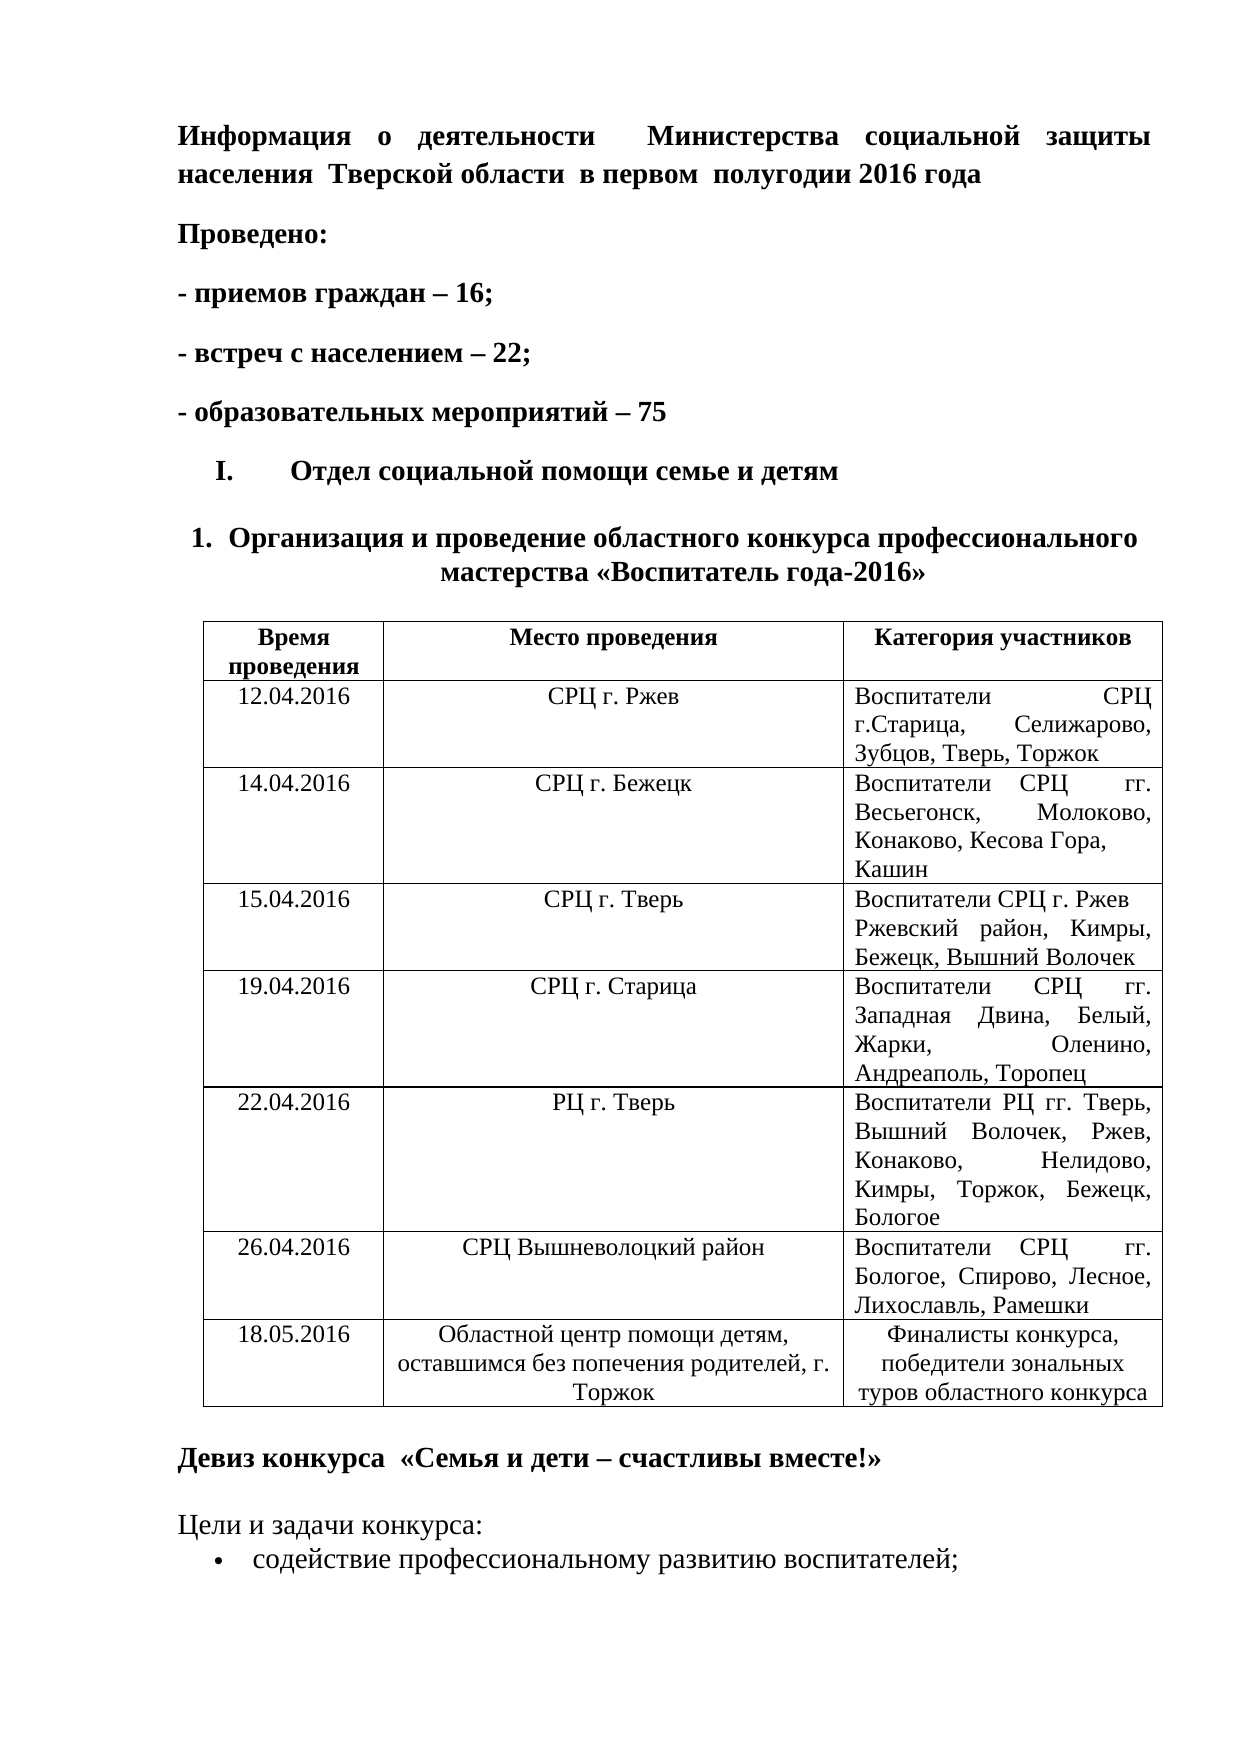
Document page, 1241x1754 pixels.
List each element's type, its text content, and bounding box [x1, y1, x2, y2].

table_cell СРЦ г. Ржев [384, 681, 843, 767]
list Отдел социальной помощи семье и детям [215, 453, 1152, 487]
table_cell Воспитатели СРЦ гг. Весьегонск, Молоково, Конаково, Кесова Гора, Кашин [844, 768, 1162, 883]
table_cell Областной центр помощи детям, оставшимся без попечения родителей, г. Торжок [384, 1320, 843, 1406]
table_cell СРЦ Вышневолоцкий район [384, 1232, 843, 1318]
table_cell Воспитатели СРЦ г. Ржев Ржевский район, Кимры, Бежецк, Вышний Волочек [844, 884, 1162, 970]
text Проведено: [177, 216, 1152, 249]
list Организация и проведение областного конкурса профессионального мастерства «Воспитатель года-2016» [177, 521, 1152, 588]
table_cell СРЦ г. Тверь [384, 884, 843, 970]
table_cell Финалисты конкурса, победители зональных туров областного конкурса [844, 1320, 1162, 1406]
text - встреч с населением – 22; [177, 335, 1152, 368]
table_cell Воспитатели СРЦ гг. Западная Двина, Белый, Жарки, Оленино, Андреаполь, Торопец [844, 971, 1162, 1086]
table_cell 26.04.2016 [204, 1232, 383, 1318]
table_cell Воспитатели СРЦ гг. Бологое, Спирово, Лесное, Лихославль, Рамешки [844, 1232, 1162, 1318]
text - приемов граждан – 16; [177, 275, 1152, 309]
list содействие профессиональному развитию воспитателей; [180, 1541, 1152, 1574]
text Цели и задачи конкурса: [177, 1507, 1152, 1541]
table_cell Воспитатели РЦ гг. Тверь, Вышний Волочек, Ржев, Конаково, Нелидово, Кимры, Торжок, Бежецк, Бологое [844, 1088, 1162, 1231]
text Девиз конкурса «Семья и дети – счастливы вместе!» [177, 1440, 1152, 1474]
table_cell 12.04.2016 [204, 681, 383, 767]
table_cell РЦ г. Тверь [384, 1088, 843, 1231]
table_cell 15.04.2016 [204, 884, 383, 970]
table_cell 14.04.2016 [204, 768, 383, 883]
table_cell Воспитатели СРЦ г.Старица, Селижарово, Зубцов, Тверь, Торжок [844, 681, 1162, 767]
table_cell 22.04.2016 [204, 1088, 383, 1231]
table_cell 19.04.2016 [204, 971, 383, 1086]
table_header Категория участников [844, 622, 1162, 680]
table_cell 18.05.2016 [204, 1320, 383, 1406]
table_cell СРЦ г. Старица [384, 971, 843, 1086]
table_header Время проведения [204, 622, 383, 680]
table_cell СРЦ г. Бежецк [384, 768, 843, 883]
table_header Место проведения [384, 622, 843, 680]
text Информация о деятельности Министерства социальной защиты населения Тверской области в первом полугодии 2016 года [177, 118, 1152, 190]
text - образовательных мероприятий – 75 [177, 394, 1152, 428]
